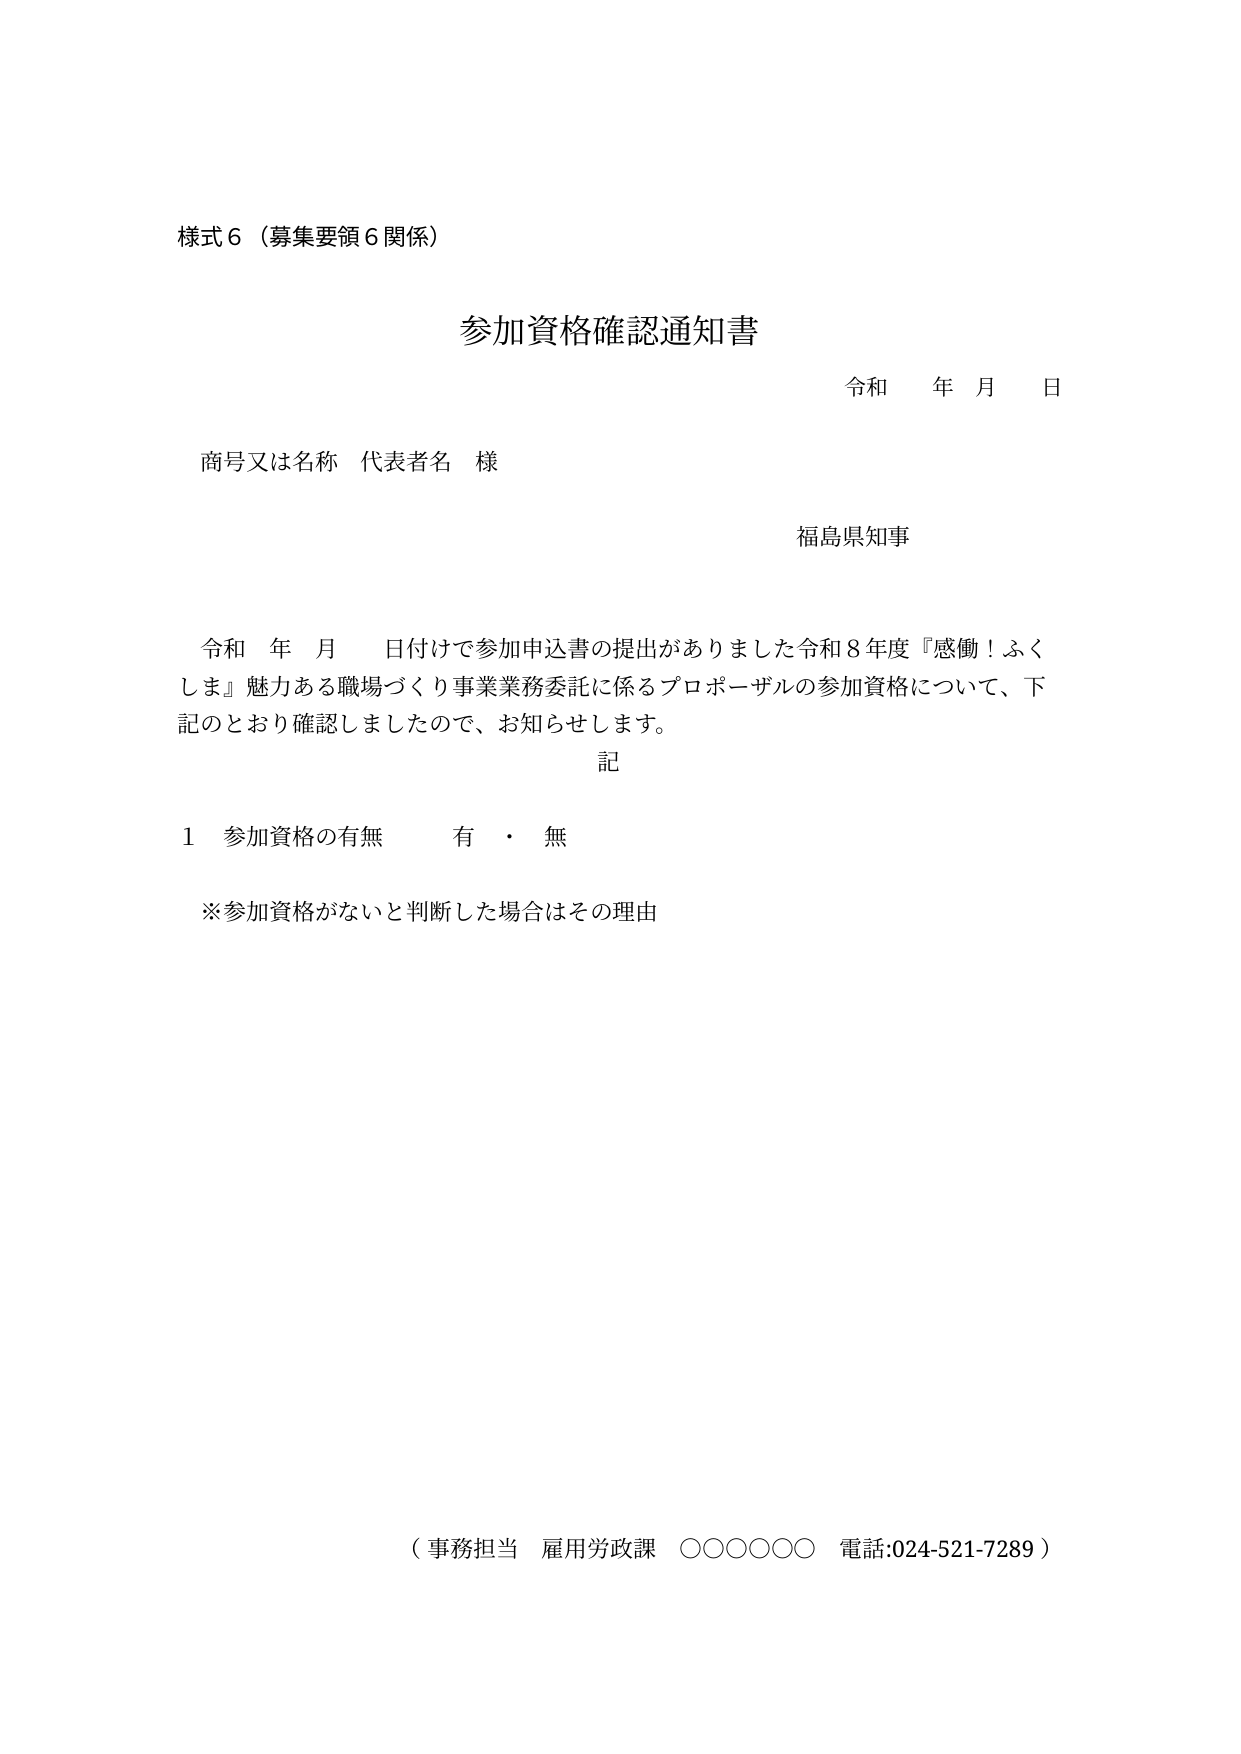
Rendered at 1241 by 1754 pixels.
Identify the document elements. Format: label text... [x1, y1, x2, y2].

text １ 参加資格の有無 有 ・ 無 [177, 817, 1063, 854]
text 参加資格確認通知書 [177, 292, 1041, 367]
text 商号又は名称 代表者名 様 [177, 442, 1063, 479]
text 福島県知事 [177, 517, 1063, 554]
text 令和 年 月 日 [177, 367, 1063, 404]
text （ 事務担当 雇用労政課 ○○○○○○ 電話:024-521-7289 ） [177, 1529, 1063, 1567]
text 令和 年 月 日付けで参加申込書の提出がありました令和８年度『感働！ふくしま』魅力ある職場づくり事業業務委託に係るプロポーザルの参加資格について、下記のとおり確認しましたので、お知らせします。 [177, 629, 1063, 742]
text 様式６（募集要領６関係） [177, 217, 976, 254]
text 記 [177, 742, 1041, 779]
text ※参加資格がないと判断した場合はその理由 [177, 892, 1063, 929]
